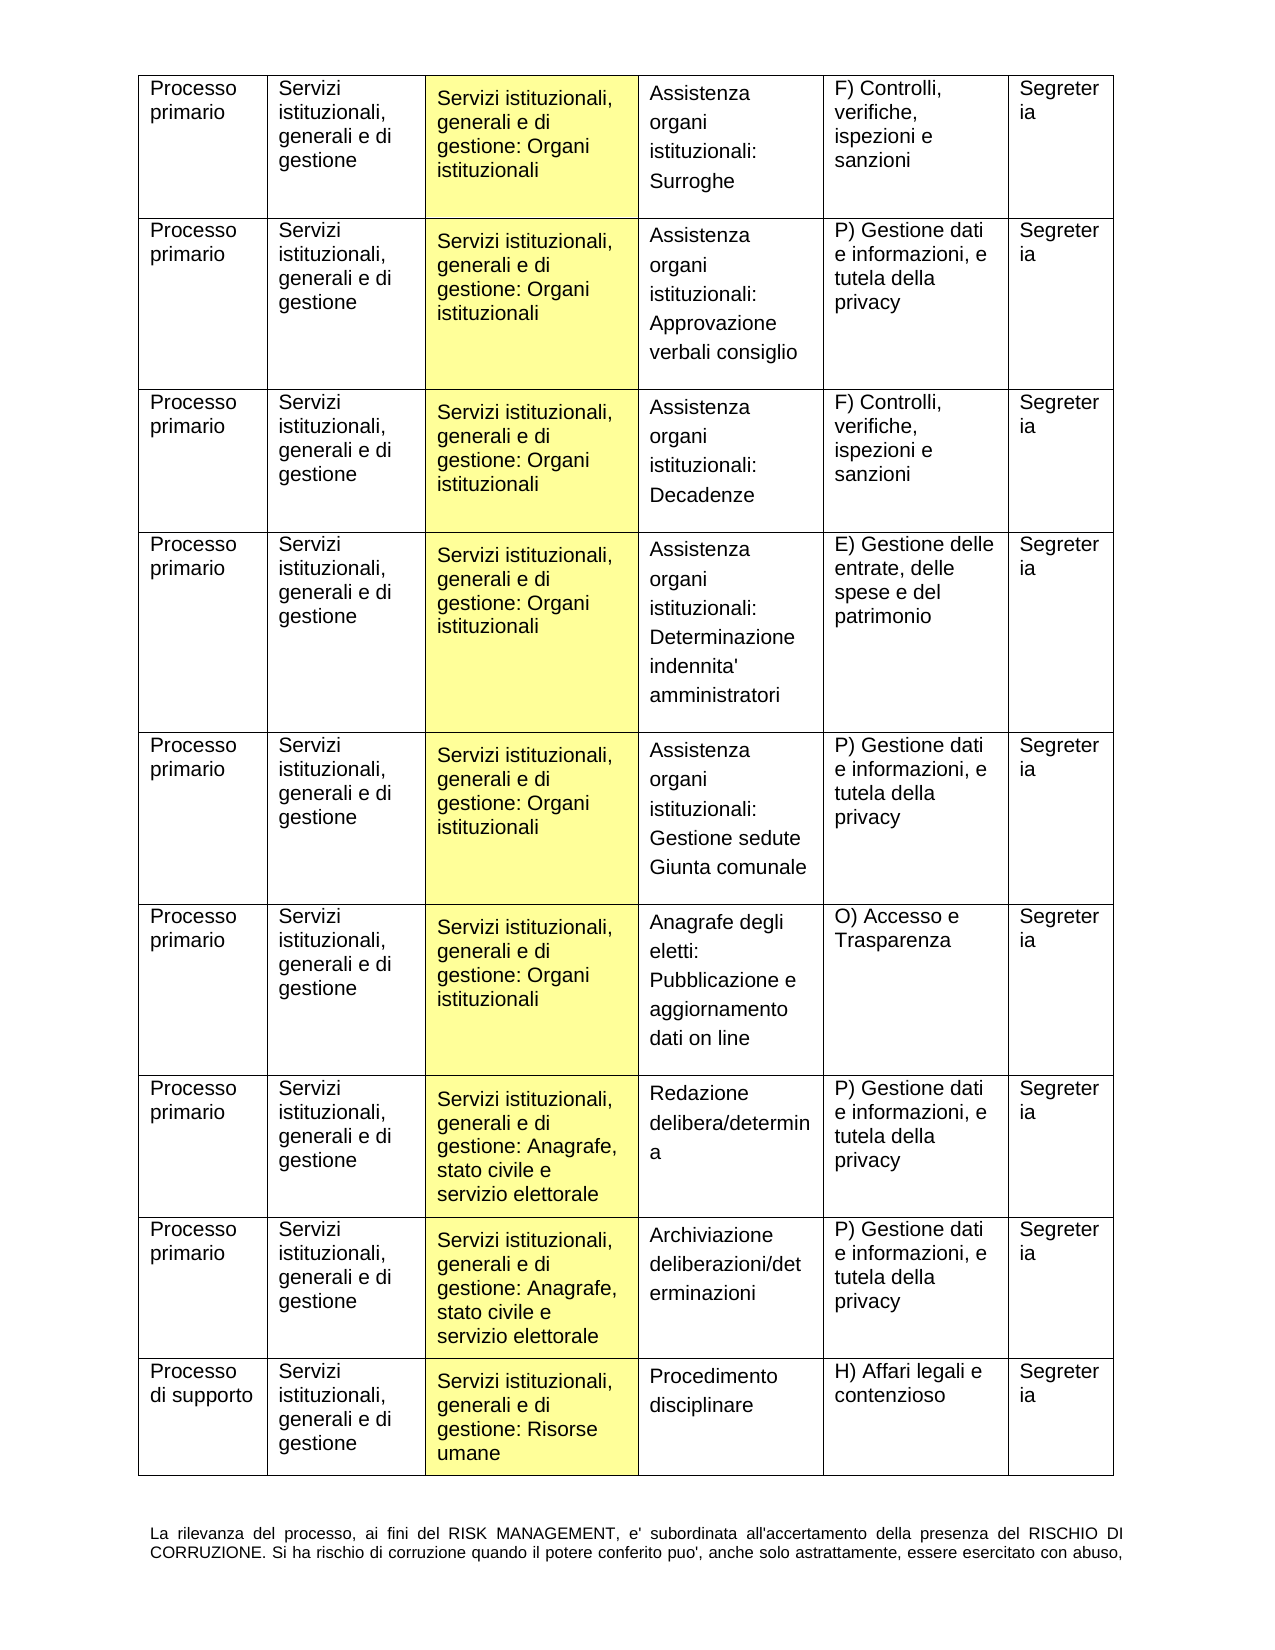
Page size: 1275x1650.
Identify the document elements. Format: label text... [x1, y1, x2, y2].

table_cell Servizi istituzionali, generali e di gestione [268, 905, 425, 1075]
table_cell E) Gestione delle entrate, delle spese e del patrimonio [824, 533, 1008, 732]
table_cell Segreteria [1009, 1359, 1113, 1475]
table_cell Assistenza organi istituzionali: Decadenze [639, 390, 823, 531]
table_cell Processo di supporto [139, 1359, 267, 1475]
table_cell Servizi istituzionali, generali e di gestione: Organi istituzionali [426, 390, 638, 531]
table_cell Segreteria [1009, 733, 1113, 904]
table_cell Servizi istituzionali, generali e di gestione [268, 733, 425, 904]
table_cell Segreteria [1009, 219, 1113, 389]
table_cell Servizi istituzionali, generali e di gestione: Organi istituzionali [426, 905, 638, 1075]
table_cell Processo primario [139, 390, 267, 531]
table_cell P) Gestione dati e informazioni, e tutela della privacy [824, 219, 1008, 389]
table_cell Processo primario [139, 1218, 267, 1358]
table_cell Servizi istituzionali, generali e di gestione [268, 219, 425, 389]
table_cell Processo primario [139, 76, 267, 217]
table_cell Assistenza organi istituzionali: Approvazione verbali consiglio [639, 219, 823, 389]
table_cell Servizi istituzionali, generali e di gestione: Organi istituzionali [426, 733, 638, 904]
table_cell P) Gestione dati e informazioni, e tutela della privacy [824, 1076, 1008, 1217]
table_cell Servizi istituzionali, generali e di gestione: Organi istituzionali [426, 533, 638, 732]
table_cell O) Accesso e Trasparenza [824, 905, 1008, 1075]
table_cell F) Controlli, verifiche, ispezioni e sanzioni [824, 390, 1008, 531]
table_cell Servizi istituzionali, generali e di gestione: Anagrafe, stato civile e servizio elettorale [426, 1218, 638, 1358]
table_cell H) Affari legali e contenzioso [824, 1359, 1008, 1475]
table_cell Assistenza organi istituzionali: Determinazione indennita' amministratori [639, 533, 823, 732]
table_cell Procedimento disciplinare [639, 1359, 823, 1475]
table_cell Redazione delibera/determina [639, 1076, 823, 1217]
table_cell Servizi istituzionali, generali e di gestione: Organi istituzionali [426, 219, 638, 389]
table_cell Servizi istituzionali, generali e di gestione [268, 1359, 425, 1475]
table_cell Servizi istituzionali, generali e di gestione: Anagrafe, stato civile e servizio elettorale [426, 1076, 638, 1217]
table_cell Segreteria [1009, 533, 1113, 732]
table_cell Processo primario [139, 905, 267, 1075]
table_cell Segreteria [1009, 76, 1113, 217]
table_cell Segreteria [1009, 390, 1113, 531]
table_cell Servizi istituzionali, generali e di gestione [268, 1076, 425, 1217]
table_cell Servizi istituzionali, generali e di gestione: Risorse umane [426, 1359, 638, 1475]
table_cell Segreteria [1009, 905, 1113, 1075]
table_cell Archiviazione deliberazioni/determinazioni [639, 1218, 823, 1358]
table_cell Segreteria [1009, 1218, 1113, 1358]
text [150, 1524, 1125, 1562]
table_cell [268, 76, 425, 217]
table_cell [824, 76, 1008, 217]
table_cell P) Gestione dati e informazioni, e tutela della privacy [824, 733, 1008, 904]
table_cell Servizi istituzionali, generali e di gestione [268, 1218, 425, 1358]
table_cell Servizi istituzionali, generali e di gestione [268, 390, 425, 531]
table_cell Anagrafe degli eletti: Pubblicazione e aggiornamento dati on line [639, 905, 823, 1075]
table_cell P) Gestione dati e informazioni, e tutela della privacy [824, 1218, 1008, 1358]
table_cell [426, 76, 638, 217]
table_cell Processo primario [139, 533, 267, 732]
table_cell Processo primario [139, 733, 267, 904]
table_cell Processo primario [139, 219, 267, 389]
table_cell Segreteria [1009, 1076, 1113, 1217]
table_cell Servizi istituzionali, generali e di gestione [268, 533, 425, 732]
table_cell Assistenza organi istituzionali: Gestione sedute Giunta comunale [639, 733, 823, 904]
table_cell Processo primario [139, 1076, 267, 1217]
table_cell Assistenza organi istituzionali: Surroghe [639, 76, 823, 217]
